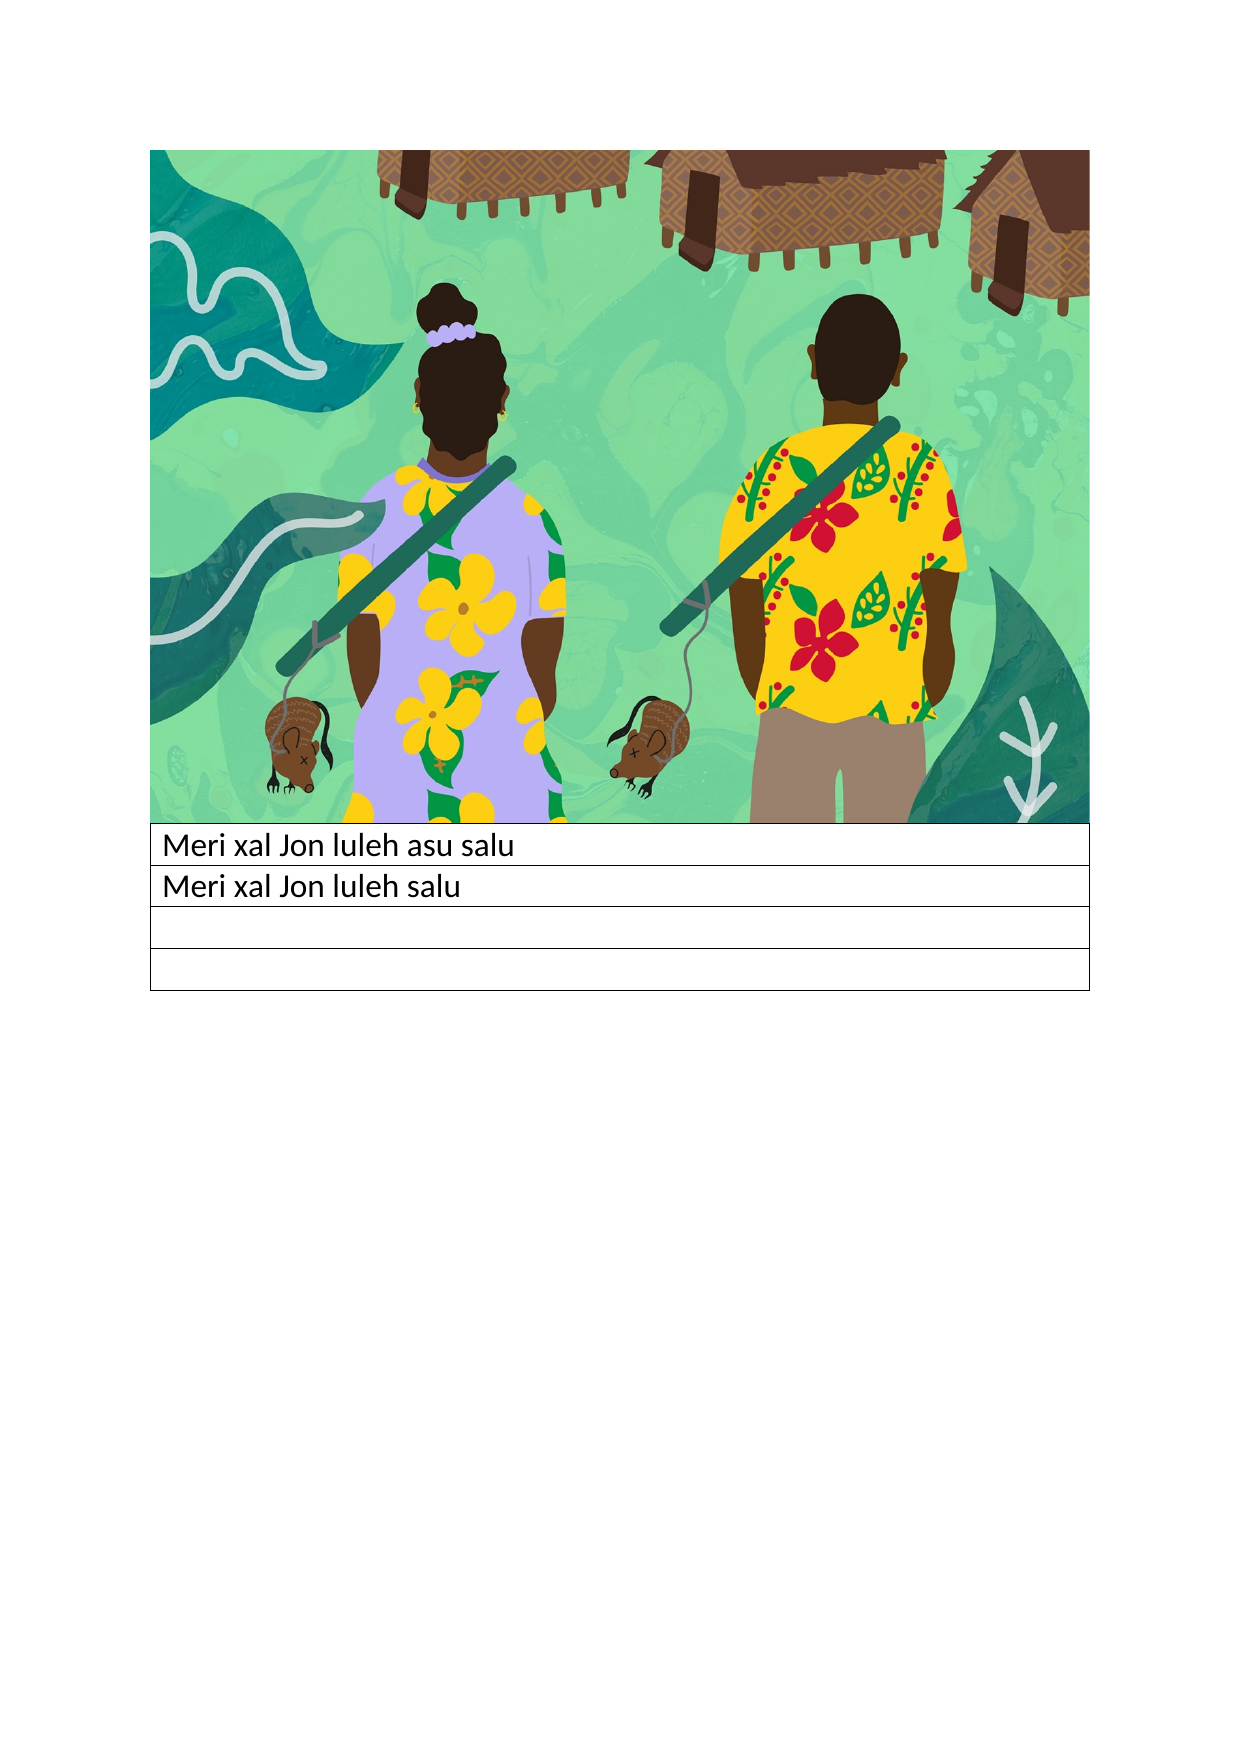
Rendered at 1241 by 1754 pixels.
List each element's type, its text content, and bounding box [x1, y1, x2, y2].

table_cell [151, 949, 1089, 990]
table_cell Meri xal Jon luleh salu [151, 866, 1089, 906]
picture [150, 150, 1090, 823]
table_cell [151, 907, 1089, 948]
table_header Meri xal Jon luleh asu salu [151, 824, 1089, 864]
